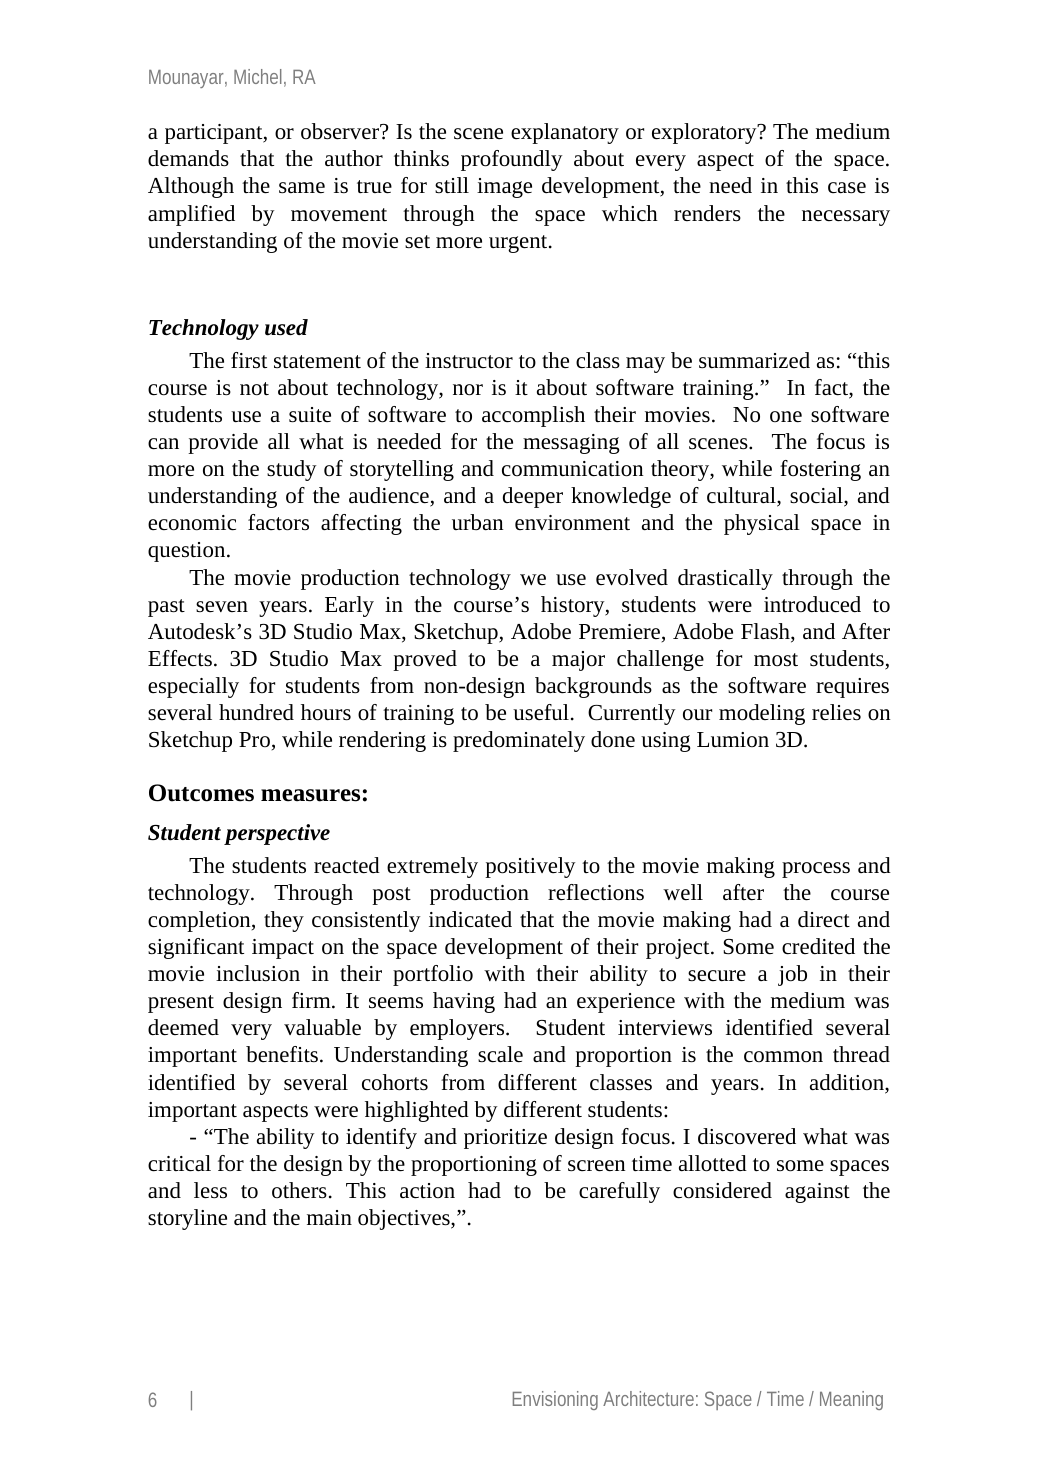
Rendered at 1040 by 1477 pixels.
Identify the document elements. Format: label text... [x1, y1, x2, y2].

text - “The ability to identify and prioritize design focus. I discovered what was critical for the design by the proportioning of screen time allotted to some spaces and less to others. This action had to be carefully considered against the storyline and the main objectives,”. [148, 1122, 892, 1231]
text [148, 118, 892, 253]
text The first statement of the instructor to the class may be summarized as: “this course is not about technology, nor is it about software training.” In fact, the students use a suite of software to accomplish their movies. No one software can provide all what is needed for the messaging of all scenes. The focus is more on the study of storytelling and communication theory, while fostering an understanding of the audience, and a deeper knowledge of cultural, social, and economic factors affecting the urban environment and the physical space in question. [148, 347, 892, 563]
text The students reacted extremely positively to the movie making process and technology. Through post production reflections well after the course completion, they consistently indicated that the movie making had a direct and significant impact on the space development of their project. Some credited the movie inclusion in their portfolio with their ability to secure a job in their present design firm. It seems having had an experience with the medium was deemed very valuable by employers. Student interviews identified several important benefits. Understanding scale and proportion is the common thread identified by several cohorts from different classes and years. In addition, important aspects were highlighted by different students: [148, 852, 892, 1122]
text Technology used [148, 314, 892, 340]
text The movie production technology we use evolved drastically through the past seven years. Early in the course’s history, students were introduced to Autodesk’s 3D Studio Max, Sketchup, Adobe Premiere, Adobe Flash, and After Effects. 3D Studio Max proved to be a major challenge for most students, especially for students from non-design backgrounds as the software requires several hundred hours of training to be useful. Currently our modeling relies on Sketchup Pro, while rendering is predominately done using Lumion 3D. [148, 563, 892, 753]
text Outcomes measures: [148, 778, 892, 807]
text Student perspective [148, 819, 892, 845]
